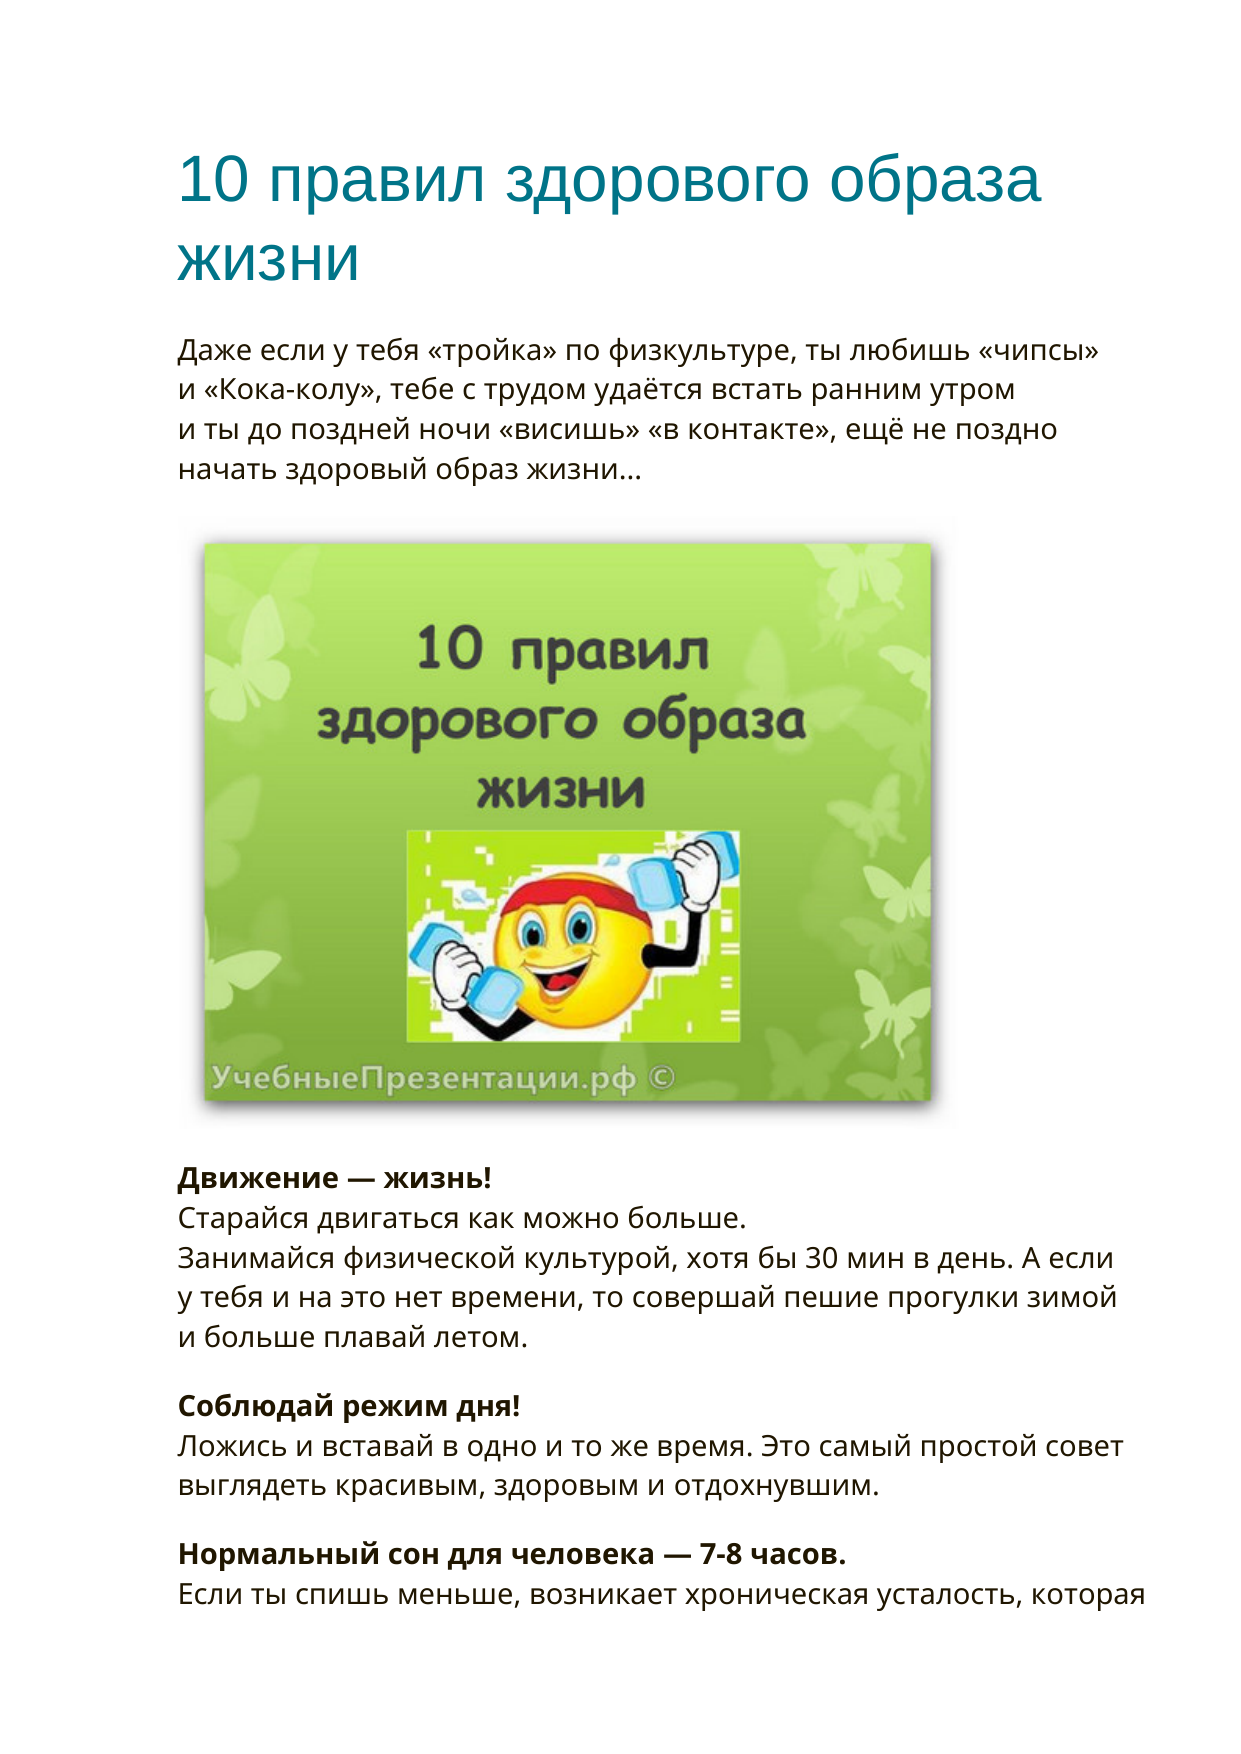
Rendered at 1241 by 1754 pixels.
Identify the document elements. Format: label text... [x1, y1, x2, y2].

text Соблюдай режим дня! Ложись и вставай в одно и то же время. Это самый простой совет выглядеть красивым, здоровым и отдохнувшим. [177, 1385, 1152, 1504]
text Движение — жизнь! Старайся двигаться как можно больше. Занимайся физической культурой, хотя бы 30 мин в день. А если у тебя и на это нет времени, то совершай пешие прогулки зимой и больше плавай летом. [177, 1158, 1152, 1356]
text Даже если у тебя «тройка» по физкультуре, ты любишь «чипсы» и «Кока-колу», тебе с трудом удаётся встать ранним утром и ты до поздней ночи «висишь» «в контакте», ещё не поздно начать здоровый образ жизни... [177, 329, 1152, 488]
text 10 правил здорового образа жизни [177, 138, 1152, 294]
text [177, 1533, 1152, 1613]
picture [177, 516, 959, 1129]
